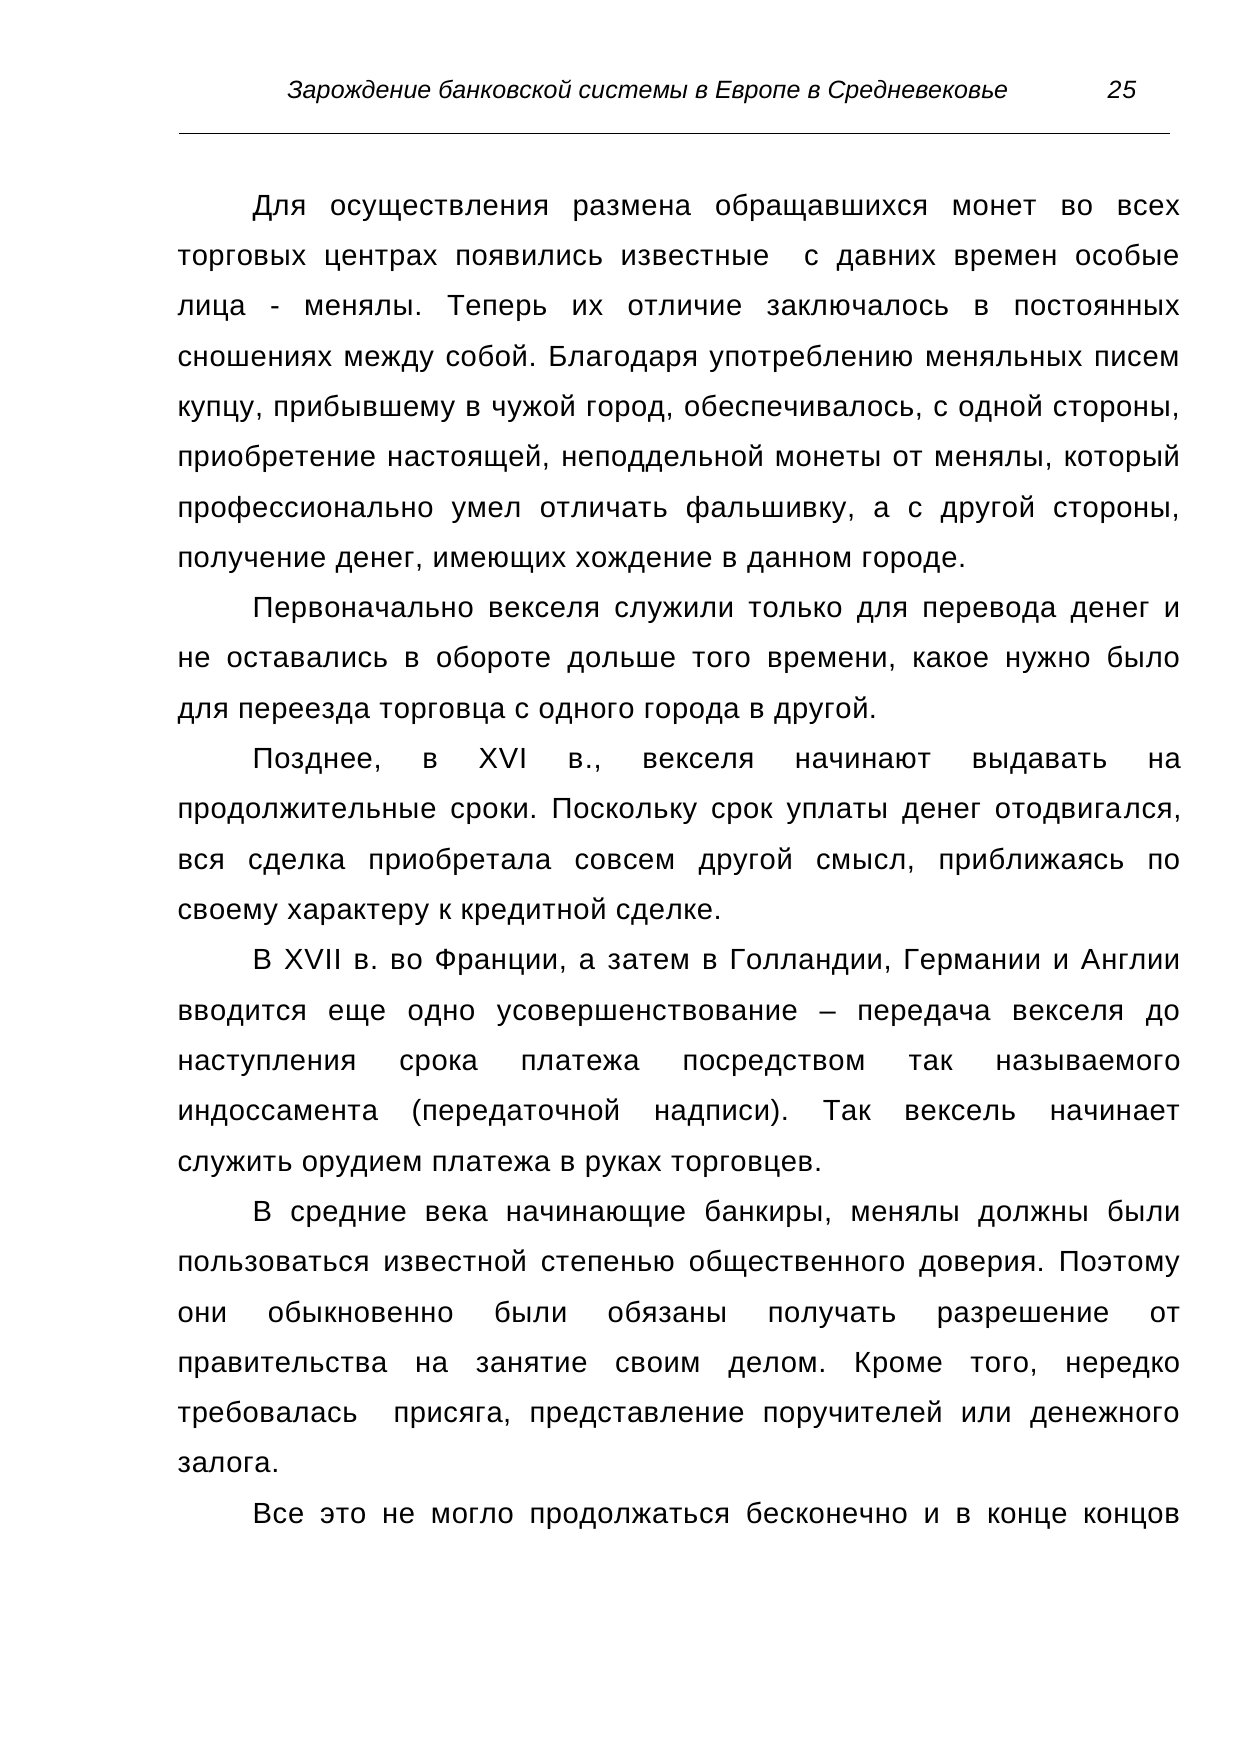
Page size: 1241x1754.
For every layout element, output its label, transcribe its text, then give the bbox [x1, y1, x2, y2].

text Позднее, в XVI в., векселя начинают выдавать на продолжительные сроки. Поскольку срок уплаты денег отодвигался, вся сделка приобретала совсем другой смысл, приближаясь по своему характеру к кредитной сделке. [177, 741, 1181, 926]
text В средние века начинающие банкиры, менялы должны были пользоваться известной степенью общественного доверия. Поэтому они обыкновенно были обязаны получать разрешение от правительства на занятие своим делом. Кроме того, нередко требовалась присяга, представление поручителей или денежного залога. [177, 1194, 1181, 1479]
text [177, 1496, 1181, 1529]
text В XVII в. во Франции, а затем в Голландии, Германии и Англии вводится еще одно усовершенствование – передача векселя до наступления срока платежа посредством так называемого индоссамента (передаточной надписи). Так вексель начинает служить орудием платежа в руках торговцев. [177, 942, 1181, 1177]
text Для осуществления размена обращавшихся монет во всех торговых центрах появились известные с давних времен особые лица - менялы. Теперь их отличие заключалось в постоянных сношениях между собой. Благодаря употреблению меняльных писем купцу, прибывшему в чужой город, обеспечивалось, с одной стороны, приобретение настоящей, неподдельной монеты от менялы, который профессионально умел отличать фальшивку, а с другой стороны, получение денег, имеющих хождение в данном городе. [177, 188, 1181, 573]
text Первоначально векселя служили только для перевода денег и не оставались в обороте дольше того времени, какое нужно было для переезда торговца с одного города в другой. [177, 590, 1181, 724]
